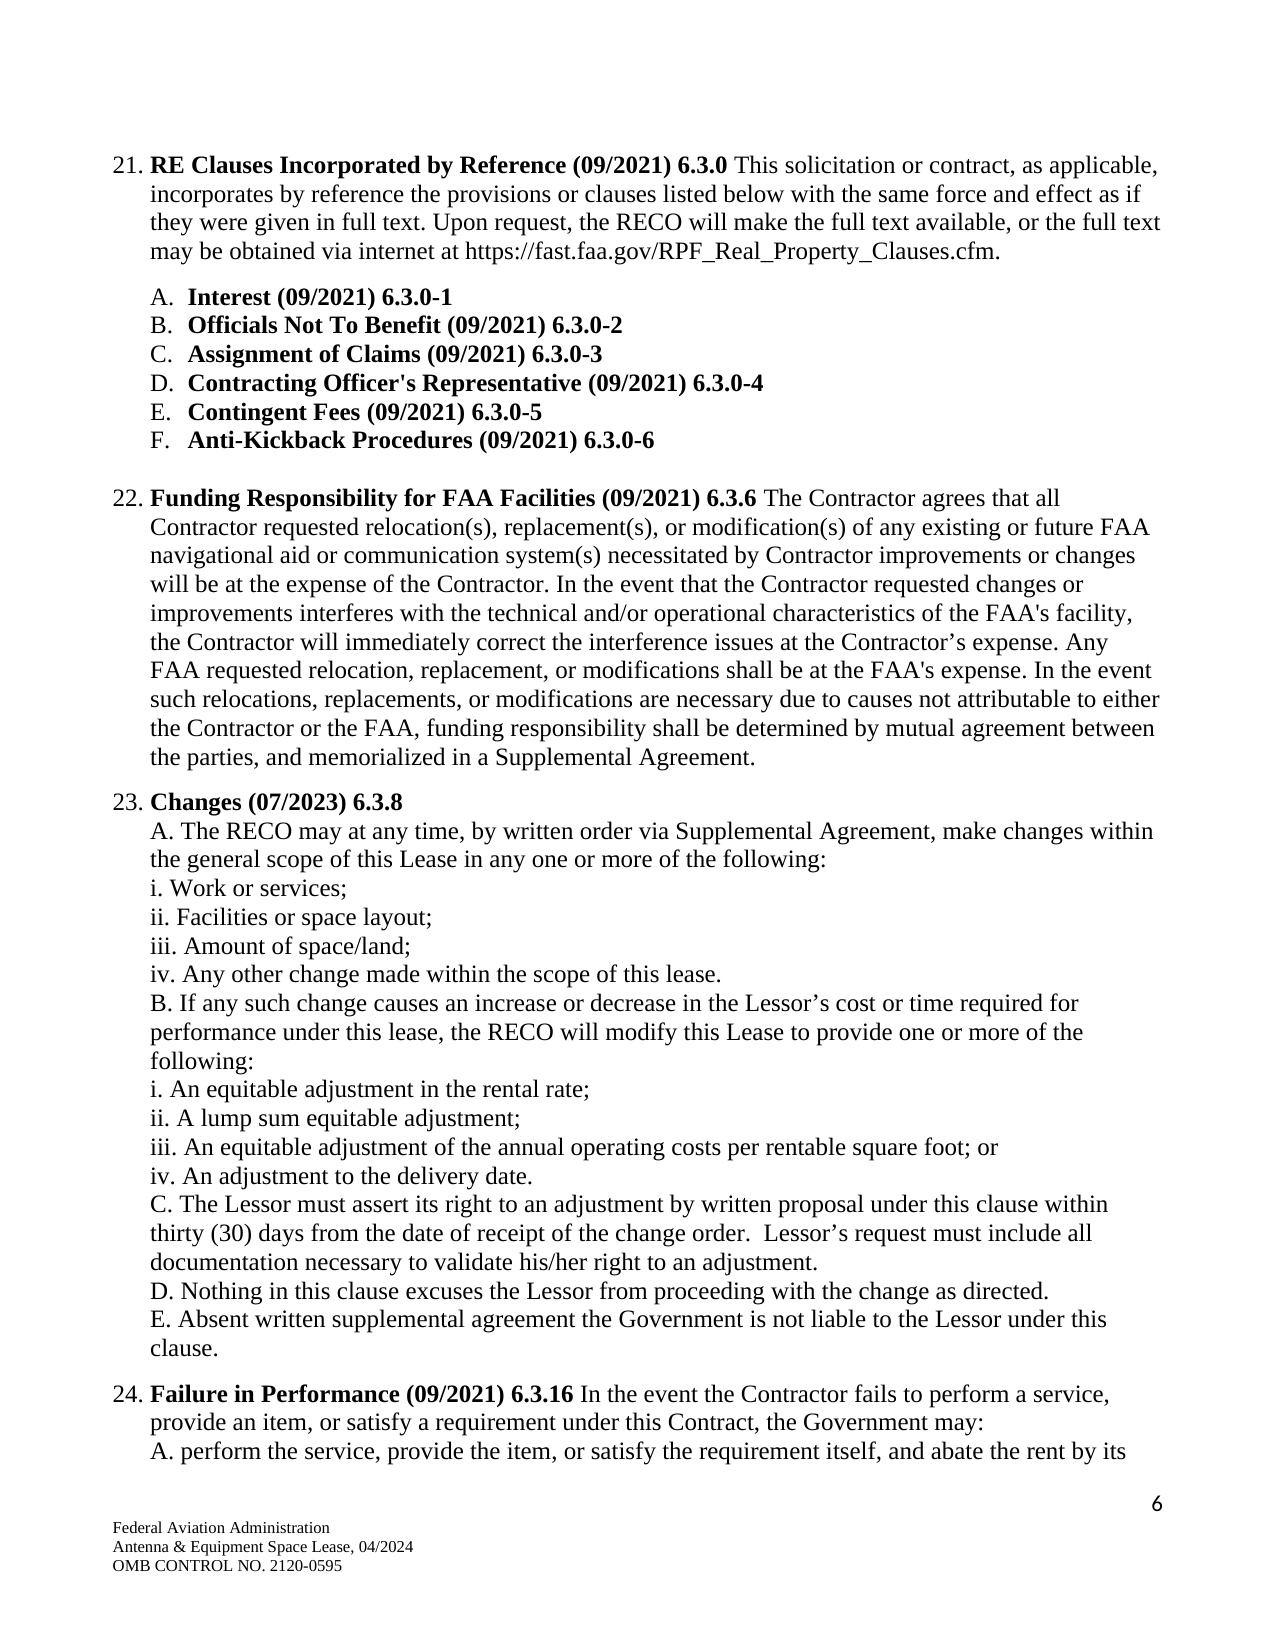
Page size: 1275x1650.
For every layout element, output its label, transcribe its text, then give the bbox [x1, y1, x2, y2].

list Contracting Officer's Representative (09/2021) 6.3.0-4 Insert in all real estate contracts. [150, 368, 1162, 397]
list Changes (07/2023) 6.3.8 Insert in all real estate leases. A. The RECO may at any time, by written order via Supplemental Agreement, make changes within the general scope of this Lease in any one or more of the following: i. Work or services; ii. Facilities or space layout; iii. Amount of space/land; iv. Any other change made within the scope of this lease. B. If any such change causes an increase or decrease in the Lessor’s cost or time required for performance under this lease, the RECO will modify this Lease to provide one or more of the following: i. An equitable adjustment in the rental rate; ii. A lump sum equitable adjustment; iii. An equitable adjustment of the annual operating costs per rentable square foot; or iv. An adjustment to the delivery date. C. The Lessor must assert its right to an adjustment by written proposal under this clause within thirty (30) days from the date of receipt of the change order. Lessor’s request must include all documentation necessary to validate his/her right to an adjustment. D. Nothing in this clause excuses the Lessor from proceeding with the change as directed. E. Absent written supplemental agreement the Government is not liable to the Lessor under this clause. [112, 787, 1162, 1362]
list Contingent Fees (09/2021) 6.3.0-5 Insert in all real estate contracts. [150, 397, 1162, 425]
list Funding Responsibility for FAA Facilities (09/2021) 6.3.6 Insert in all real estate contracts except outgrants. The Contractor agrees that all Contractor requested relocation(s), replacement(s), or modification(s) of any existing or future FAA navigational aid or communication system(s) necessitated by Contractor improvements or changes will be at the expense of the Contractor. In the event that the Contractor requested changes or improvements interferes with the technical and/or operational characteristics of the FAA's facility, the Contractor will immediately correct the interference issues at the Contractor’s expense. Any FAA requested relocation, replacement, or modifications shall be at the FAA's expense. In the event such relocations, replacements, or modifications are necessary due to causes not attributable to either the Contractor or the FAA, funding responsibility shall be determined by mutual agreement between the parties, and memorialized in a Supplemental Agreement. [112, 483, 1162, 770]
list RE Clauses Incorporated by Reference (09/2021) 6.3.0 Insert in all real estate contracts when clauses are included by reference. This solicitation or contract, as applicable, incorporates by reference the provisions or clauses listed below with the same force and effect as if they were given in full text. Upon request, the RECO will make the full text available, or the full text may be obtained via internet at https://fast.faa.gov/RPF_Real_Property_Clauses.cfm. [112, 150, 1162, 265]
list Assignment of Claims (09/2021) 6.3.0-3 Insert in all real estate contracts except for outgrants, MOAs, and perpetual easements. [150, 339, 1162, 368]
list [112, 1379, 1162, 1465]
list Anti-Kickback Procedures (09/2021) 6.3.0-6 Insert in all real estate contracts expected to exceed $150,000. [150, 425, 1162, 454]
list Officials Not To Benefit (09/2021) 6.3.0-2 Insert in all real estate contracts. [150, 310, 1162, 339]
list Interest (09/2021) 6.3.0-1 Insert in all real estate contracts where the FAA pays rent or one-time costs (excluding purchases and eminent domain) and has agreed to pay interest for late payment. [150, 282, 1162, 310]
